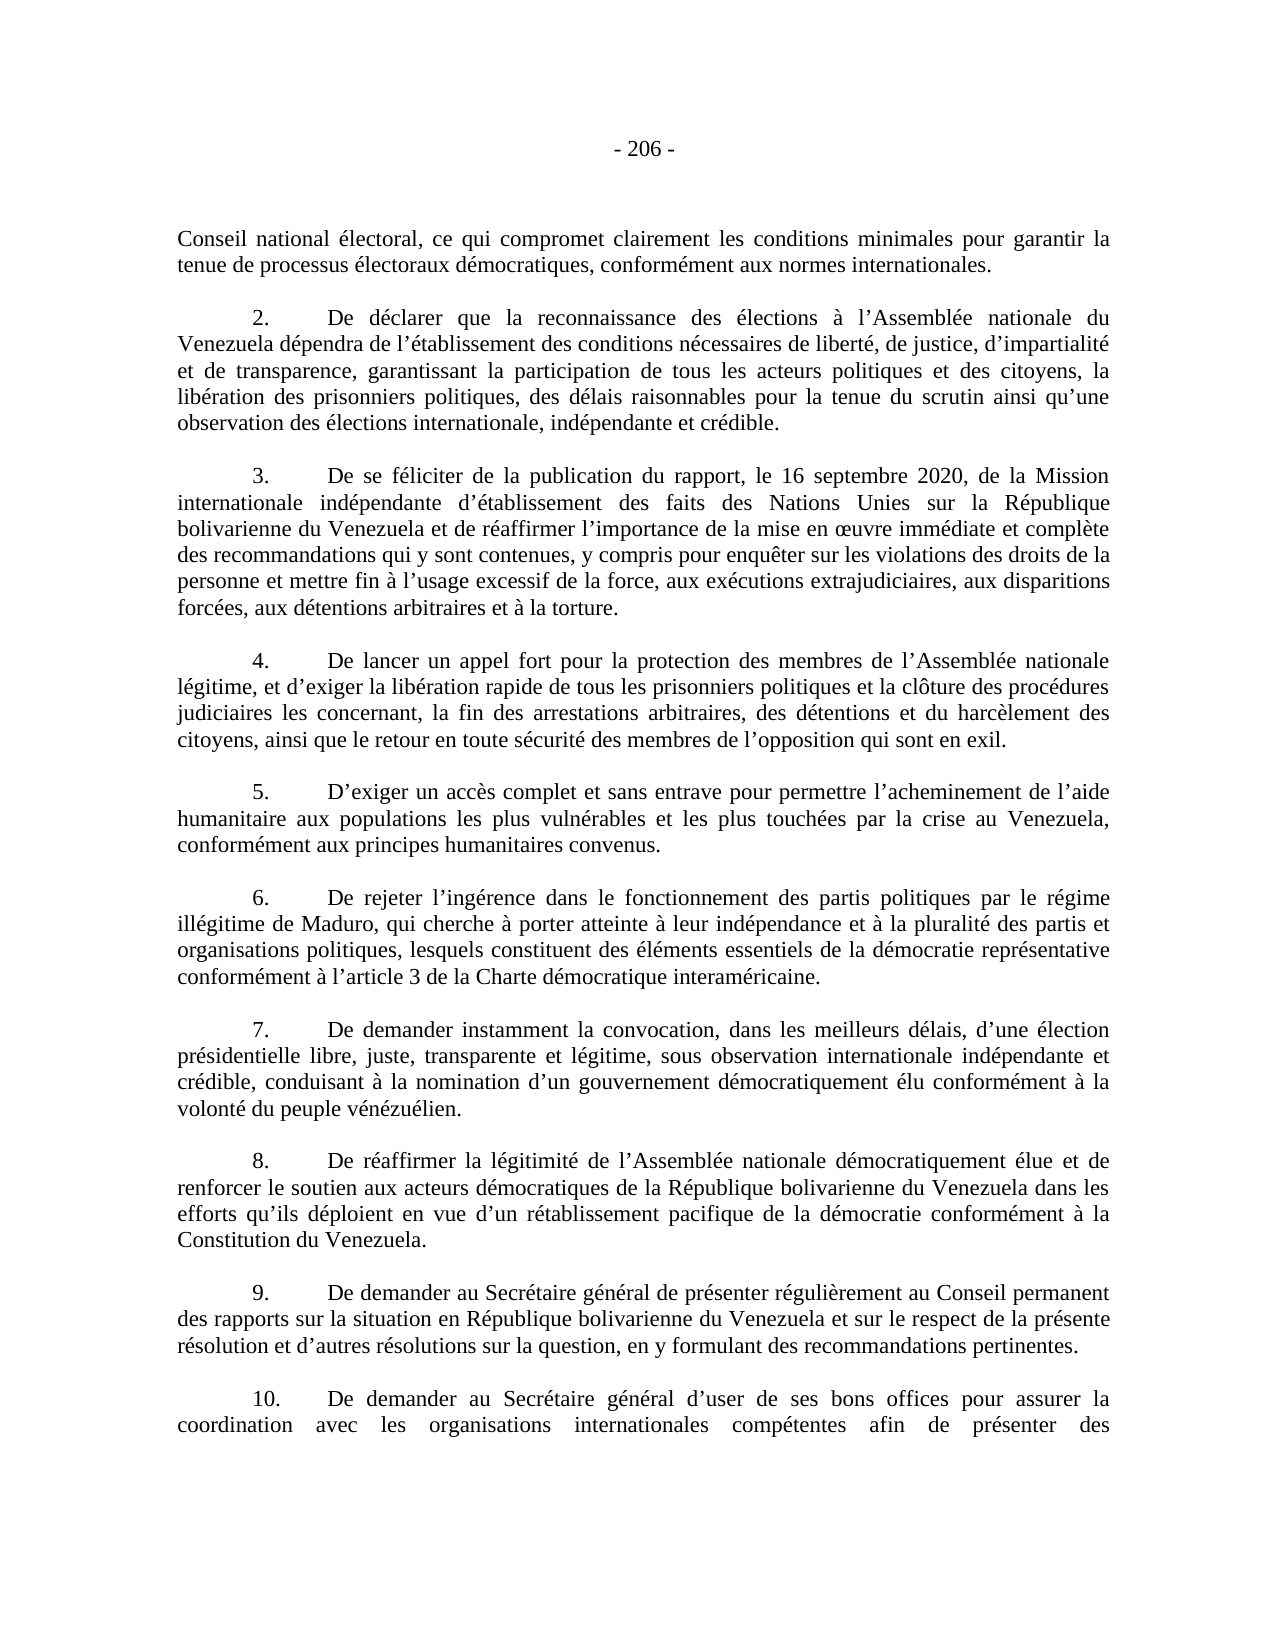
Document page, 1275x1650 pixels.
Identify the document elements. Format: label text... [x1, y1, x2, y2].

text 4. De lancer un appel fort pour la protection des membres de l’Assemblée nationale légitime, et d’exiger la libération rapide de tous les prisonniers politiques et la clôture des procédures judiciaires les concernant, la fin des arrestations arbitraires, des détentions et du harcèlement des citoyens, ainsi que le retour en toute sécurité des membres de l’opposition qui sont en exil. [177, 647, 1111, 752]
text 7. De demander instamment la convocation, dans les meilleurs délais, d’une élection présidentielle libre, juste, transparente et légitime, sous observation internationale indépendante et crédible, conduisant à la nomination d’un gouvernement démocratiquement élu conformément à la volonté du peuple vénézuélien. [177, 1016, 1111, 1121]
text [177, 225, 1111, 278]
text 9. De demander au Secrétaire général de présenter régulièrement au Conseil permanent des rapports sur la situation en République bolivarienne du Venezuela et sur le respect de la présente résolution et d’autres résolutions sur la question, en y formulant des recommandations pertinentes. [177, 1279, 1111, 1358]
text 5. D’exiger un accès complet et sans entrave pour permettre l’acheminement de l’aide humanitaire aux populations les plus vulnérables et les plus touchées par la crise au Venezuela, conformément aux principes humanitaires convenus. [177, 778, 1111, 857]
text 3. De se féliciter de la publication du rapport, le 16 septembre 2020, de la Mission internationale indépendante d’établissement des faits des Nations Unies sur la République bolivarienne du Venezuela et de réaffirmer l’importance de la mise en œuvre immédiate et complète des recommandations qui y sont contenues, y compris pour enquêter sur les violations des droits de la personne et mettre fin à l’usage excessif de la force, aux exécutions extrajudiciaires, aux disparitions forcées, aux détentions arbitraires et à la torture. [177, 462, 1111, 620]
text 6. De rejeter l’ingérence dans le fonctionnement des partis politiques par le régime illégitime de Maduro, qui cherche à porter atteinte à leur indépendance et à la pluralité des partis et organisations politiques, lesquels constituent des éléments essentiels de la démocratie représentative conformément à l’article 3 de la Charte démocratique interaméricaine. [177, 884, 1111, 989]
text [177, 1384, 1111, 1437]
text 8. De réaffirmer la légitimité de l’Assemblée nationale démocratiquement élue et de renforcer le soutien aux acteurs démocratiques de la République bolivarienne du Venezuela dans les efforts qu’ils déploient en vue d’un rétablissement pacifique de la démocratie conformément à la Constitution du Venezuela. [177, 1147, 1111, 1253]
text 2. De déclarer que la reconnaissance des élections à l’Assemblée nationale du Venezuela dépendra de l’établissement des conditions nécessaires de liberté, de justice, d’impartialité et de transparence, garantissant la participation de tous les acteurs politiques et des citoyens, la libération des prisonniers politiques, des délais raisonnables pour la tenue du scrutin ainsi qu’une observation des élections internationale, indépendante et crédible. [177, 304, 1111, 436]
